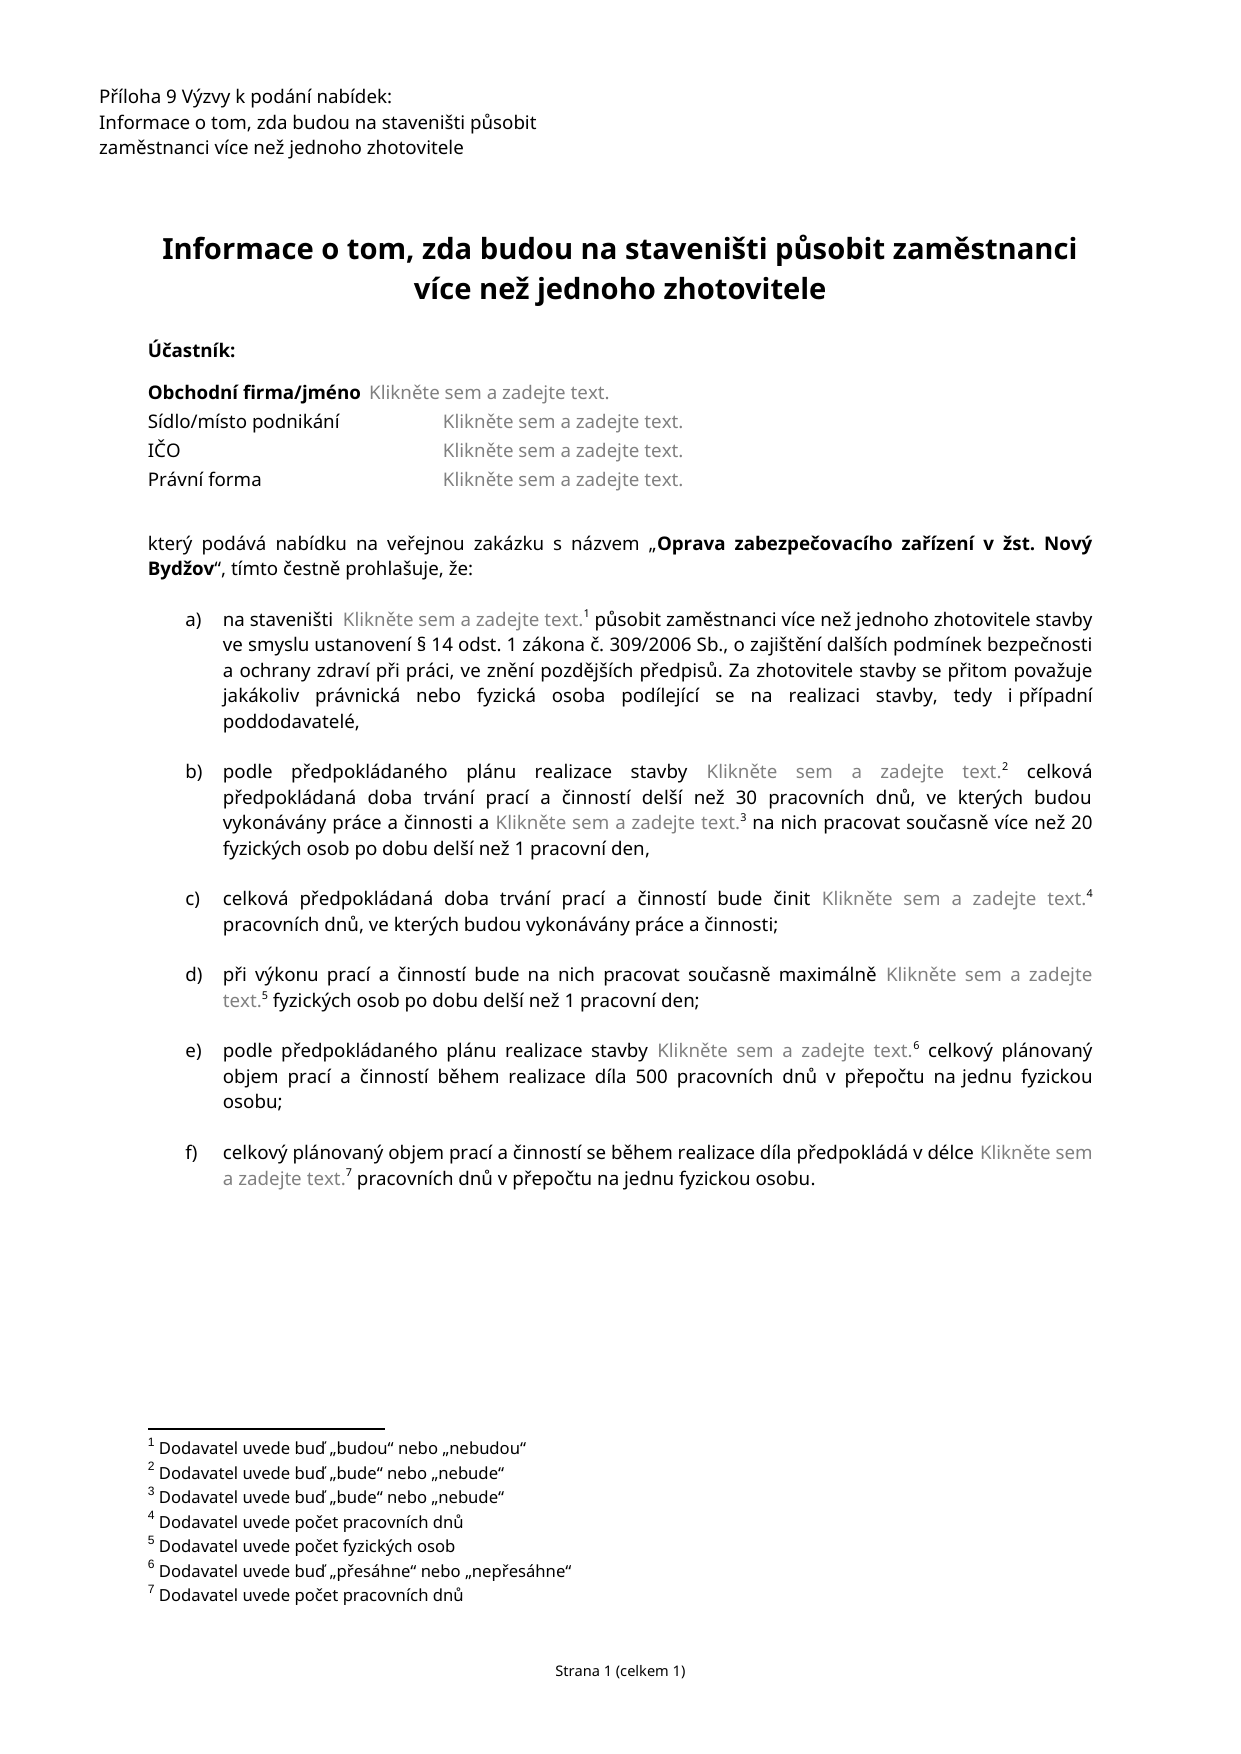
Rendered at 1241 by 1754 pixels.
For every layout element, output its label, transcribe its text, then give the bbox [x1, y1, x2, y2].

text Účastník: [148, 333, 1093, 364]
list podle předpokládaného plánu realizace stavby celková předpokládaná doba trvání prací a činností delší než 30 pracovních dnů, ve kterých budou vykonávány práce a činnosti a na nich pracovat současně více než 20 fyzických osob po dobu delší než 1 pracovní den, [185, 759, 1093, 861]
list celková předpokládaná doba trvání prací a činností bude činit pracovních dnů, ve kterých budou vykonávány práce a činnosti; [185, 886, 1093, 937]
list podle předpokládaného plánu realizace stavby celkový plánovaný objem prací a činností během realizace díla 500 pracovních dnů v přepočtu na jednu fyzickou osobu; [185, 1038, 1093, 1114]
list celkový plánovaný objem prací a činností se během realizace díla předpokládá v délce pracovních dnů v přepočtu na jednu fyzickou osobu. [185, 1139, 1093, 1190]
list při výkonu prací a činností bude na nich pracovat současně maximálně fyzických osob po dobu delší než 1 pracovní den; [185, 962, 1093, 1013]
text IČO [148, 434, 1093, 463]
title Informace o tom, zda budou na staveništi působit zaměstnanci více než jednoho zhotovitele [148, 228, 1093, 308]
text Sídlo/místo podnikání [148, 405, 1093, 434]
text který podává nabídku na veřejnou zakázku s názvem „Oprava zabezpečovacího zařízení v žst. Nový Bydžov“, tímto čestně prohlašuje, že: [148, 530, 1093, 581]
text Obchodní firma/jméno [148, 376, 1093, 405]
list na staveništi působit zaměstnanci více než jednoho zhotovitele stavby ve smyslu ustanovení § 14 odst. 1 zákona č. 309/2006 Sb., o zajištění dalších podmínek bezpečnosti a ochrany zdraví při práci, ve znění pozdějších předpisů. Za zhotovitele stavby se přitom považuje jakákoliv právnická nebo fyzická osoba podílející se na realizaci stavby, tedy i případní poddodavatelé, [185, 606, 1093, 734]
text Právní forma [148, 463, 1093, 492]
